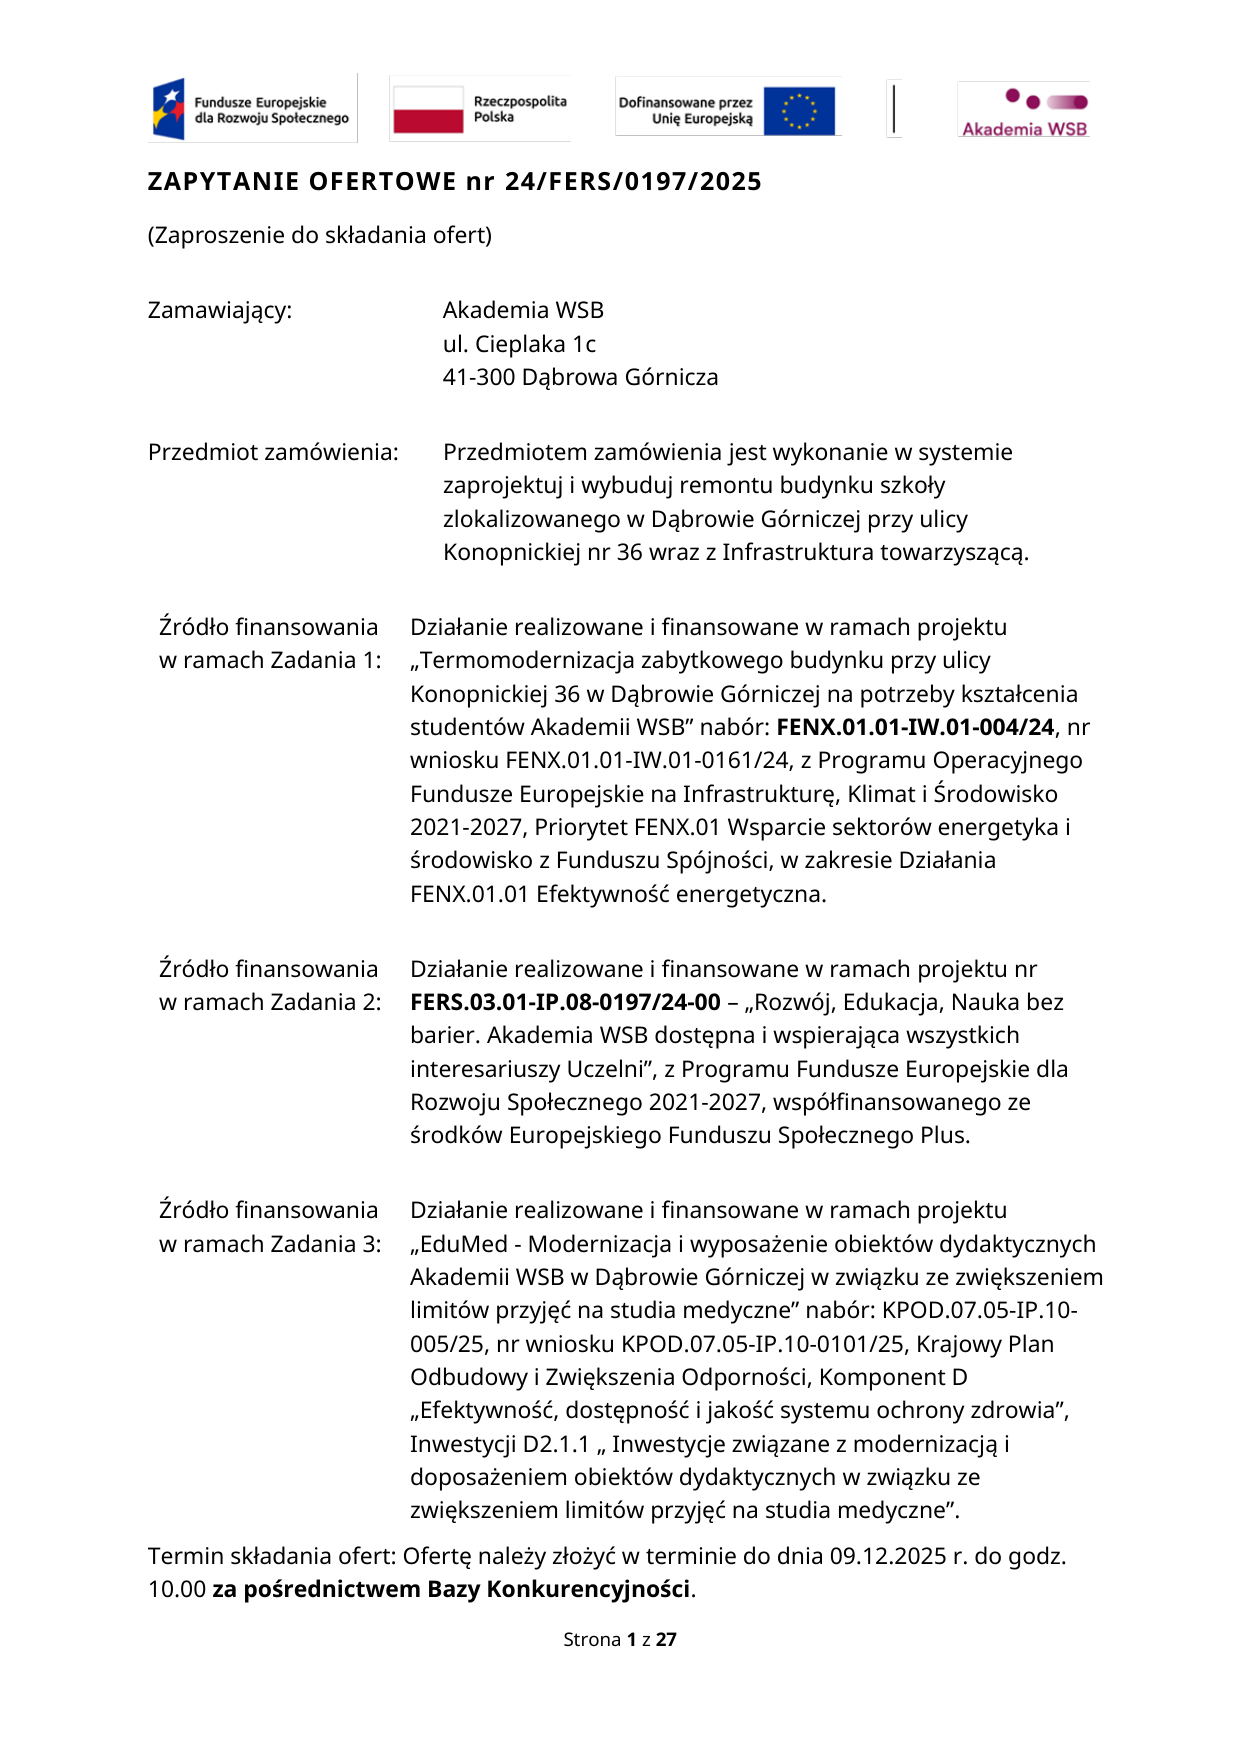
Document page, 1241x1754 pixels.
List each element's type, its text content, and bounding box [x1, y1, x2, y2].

picture [147, 73, 1093, 145]
text Termin składania ofert: Ofertę należy złożyć w terminie do dnia 09.12.2025 r. do godz. 10.00 za pośrednictwem Bazy Konkurencyjności. [148, 1538, 1093, 1604]
text (Zaproszenie do składania ofert) [148, 217, 1093, 250]
table_header Działanie realizowane i finansowane w ramach projektu „Termomodernizacja zabytkowego budynku przy ulicy Konopnickiej 36 w Dąbrowie Górniczej na potrzeby kształcenia studentów Akademii WSB” nabór: FENX.01.01-IW.01-004/24, nr wniosku FENX.01.01-IW.01-0161/24, z Programu Operacyjnego Fundusze Europejskie na Infrastrukturę, Klimat i Środowisko 2021-2027, Priorytet FENX.01 Wsparcie sektorów energetyka i środowisko z Funduszu Spójności, w zakresie Działania FENX.01.01 Efektywność energetyczna. [399, 609, 1122, 909]
table_header Źródło finansowania w ramach Zadania 1: [148, 609, 399, 909]
subtitle ZAPYTANIE OFERTOWE nr 24/FERS/0197/2025 [148, 163, 1093, 198]
text 41-300 Dąbrowa Górnicza [369, 359, 1093, 392]
text Zamawiający: Akademia WSB [148, 292, 1093, 325]
table_cell Działanie realizowane i finansowane w ramach projektu „EduMed - Modernizacja i wyposażenie obiektów dydaktycznych Akademii WSB w Dąbrowie Górniczej w związku ze zwiększeniem limitów przyjęć na studia medyczne” nabór: KPOD.07.05-IP.10-005/25, nr wniosku KPOD.07.05-IP.10-0101/25, Krajowy Plan Odbudowy i Zwiększenia Odporności, Komponent D „Efektywność, dostępność i jakość systemu ochrony zdrowia”, Inwestycji D2.1.1 „ Inwestycje związane z modernizacją i doposażeniem obiektów dydaktycznych w związku ze zwiększeniem limitów przyjęć na studia medyczne”. [399, 1150, 1122, 1525]
text ul. Cieplaka 1c [369, 325, 1093, 359]
table_cell Działanie realizowane i finansowane w ramach projektu nr FERS.03.01-IP.08-0197/24-00 – „Rozwój, Edukacja, Nauka bez barier. Akademia WSB dostępna i wspierająca wszystkich interesariuszy Uczelni”, z Programu Fundusze Europejskie dla Rozwoju Społecznego 2021-2027, współfinansowanego ze środków Europejskiego Funduszu Społecznego Plus. [399, 909, 1122, 1150]
table_cell Źródło finansowania w ramach Zadania 2: [148, 909, 399, 1150]
text Przedmiot zamówienia: Przedmiotem zamówienia jest wykonanie w systemie zaprojektuj i wybuduj remontu budynku szkoły zlokalizowanego w Dąbrowie Górniczej przy ulicy Konopnickiej nr 36 wraz z Infrastruktura towarzyszącą. [148, 434, 1093, 567]
table_cell Źródło finansowania w ramach Zadania 3: [148, 1150, 399, 1525]
